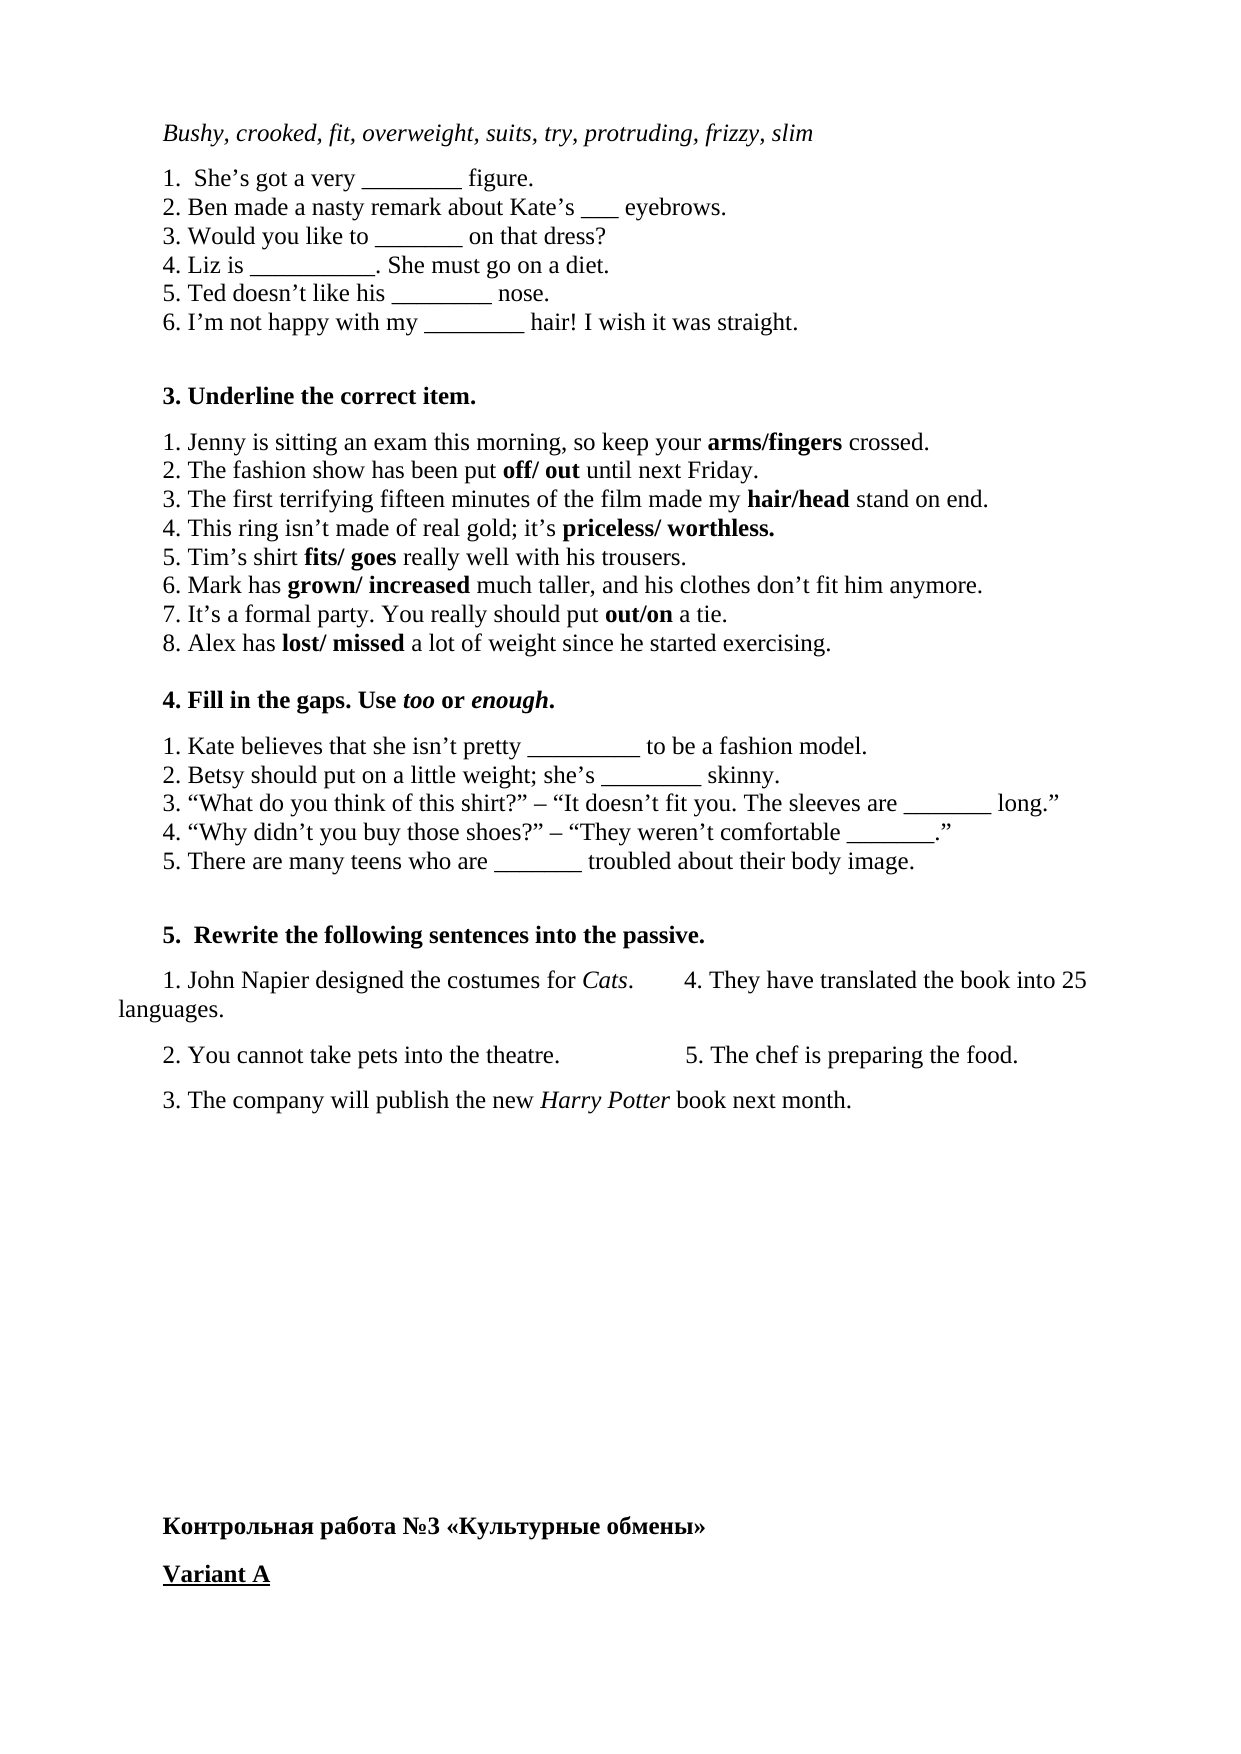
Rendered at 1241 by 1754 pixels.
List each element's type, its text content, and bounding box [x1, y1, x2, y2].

text 1. She’s got a very ________ figure. [118, 163, 1152, 192]
text 3. Underline the correct item. [118, 381, 1152, 410]
text 3. Would you like to _______ on that dress? [118, 221, 1152, 250]
text 5. There are many teens who are _______ troubled about their body image. [118, 846, 1152, 875]
text 6. Mark has grown/ increased much taller, and his clothes don’t fit him anymore. [118, 571, 1152, 599]
text 3. The first terrifying fifteen minutes of the film made my hair/head stand on end. [118, 484, 1152, 513]
text 2. Ben made a nasty remark about Kate’s ___ eyebrows. [118, 192, 1152, 221]
text 7. It’s a formal party. You really should put out/on a tie. [118, 599, 1152, 628]
text 5. Tim’s shirt fits/ goes really well with his trousers. [118, 542, 1152, 571]
text 4. Fill in the gaps. Use too or enough. [118, 686, 1152, 714]
text 6. I’m not happy with my ________ hair! I wish it was straight. [118, 307, 1152, 336]
text 5. Rewrite the following sentences into the passive. [118, 920, 1152, 949]
text 3. “What do you think of this shirt?” – “It doesn’t fit you. The sleeves are _______ long.” [118, 788, 1152, 817]
text 1. John Napier designed the costumes for Cats. 4. They have translated the book into 25 languages. [118, 966, 1152, 1023]
text 4. Liz is __________. She must go on a diet. [118, 250, 1152, 278]
text 1. Kate believes that she isn’t pretty _________ to be a fashion model. [118, 731, 1152, 760]
text Bushy, crooked, fit, overweight, suits, try, protruding, frizzy, slim [118, 118, 1152, 147]
text 5. Ted doesn’t like his ________ nose. [118, 278, 1152, 307]
text 8. Alex has lost/ missed a lot of weight since he started exercising. [118, 628, 1152, 657]
text 4. “Why didn’t you buy those shoes?” – “They weren’t comfortable _______.” [118, 817, 1152, 846]
text 4. This ring isn’t made of real gold; it’s priceless/ worthless. [118, 513, 1152, 542]
text 3. The company will publish the new Harry Potter book next month. [118, 1085, 1152, 1114]
text 1. Jenny is sitting an exam this morning, so keep your arms/fingers crossed. [118, 427, 1152, 456]
text Контрольная работа №3 «Культурные обмены» [118, 1511, 1152, 1540]
text 2. The fashion show has been put off/ out until next Friday. [118, 456, 1152, 484]
text 2. Betsy should put on a little weight; she’s ________ skinny. [118, 760, 1152, 788]
text Variant A [118, 1559, 1152, 1588]
text 2. You cannot take pets into the theatre. 5. The chef is preparing the food. [118, 1040, 1152, 1068]
